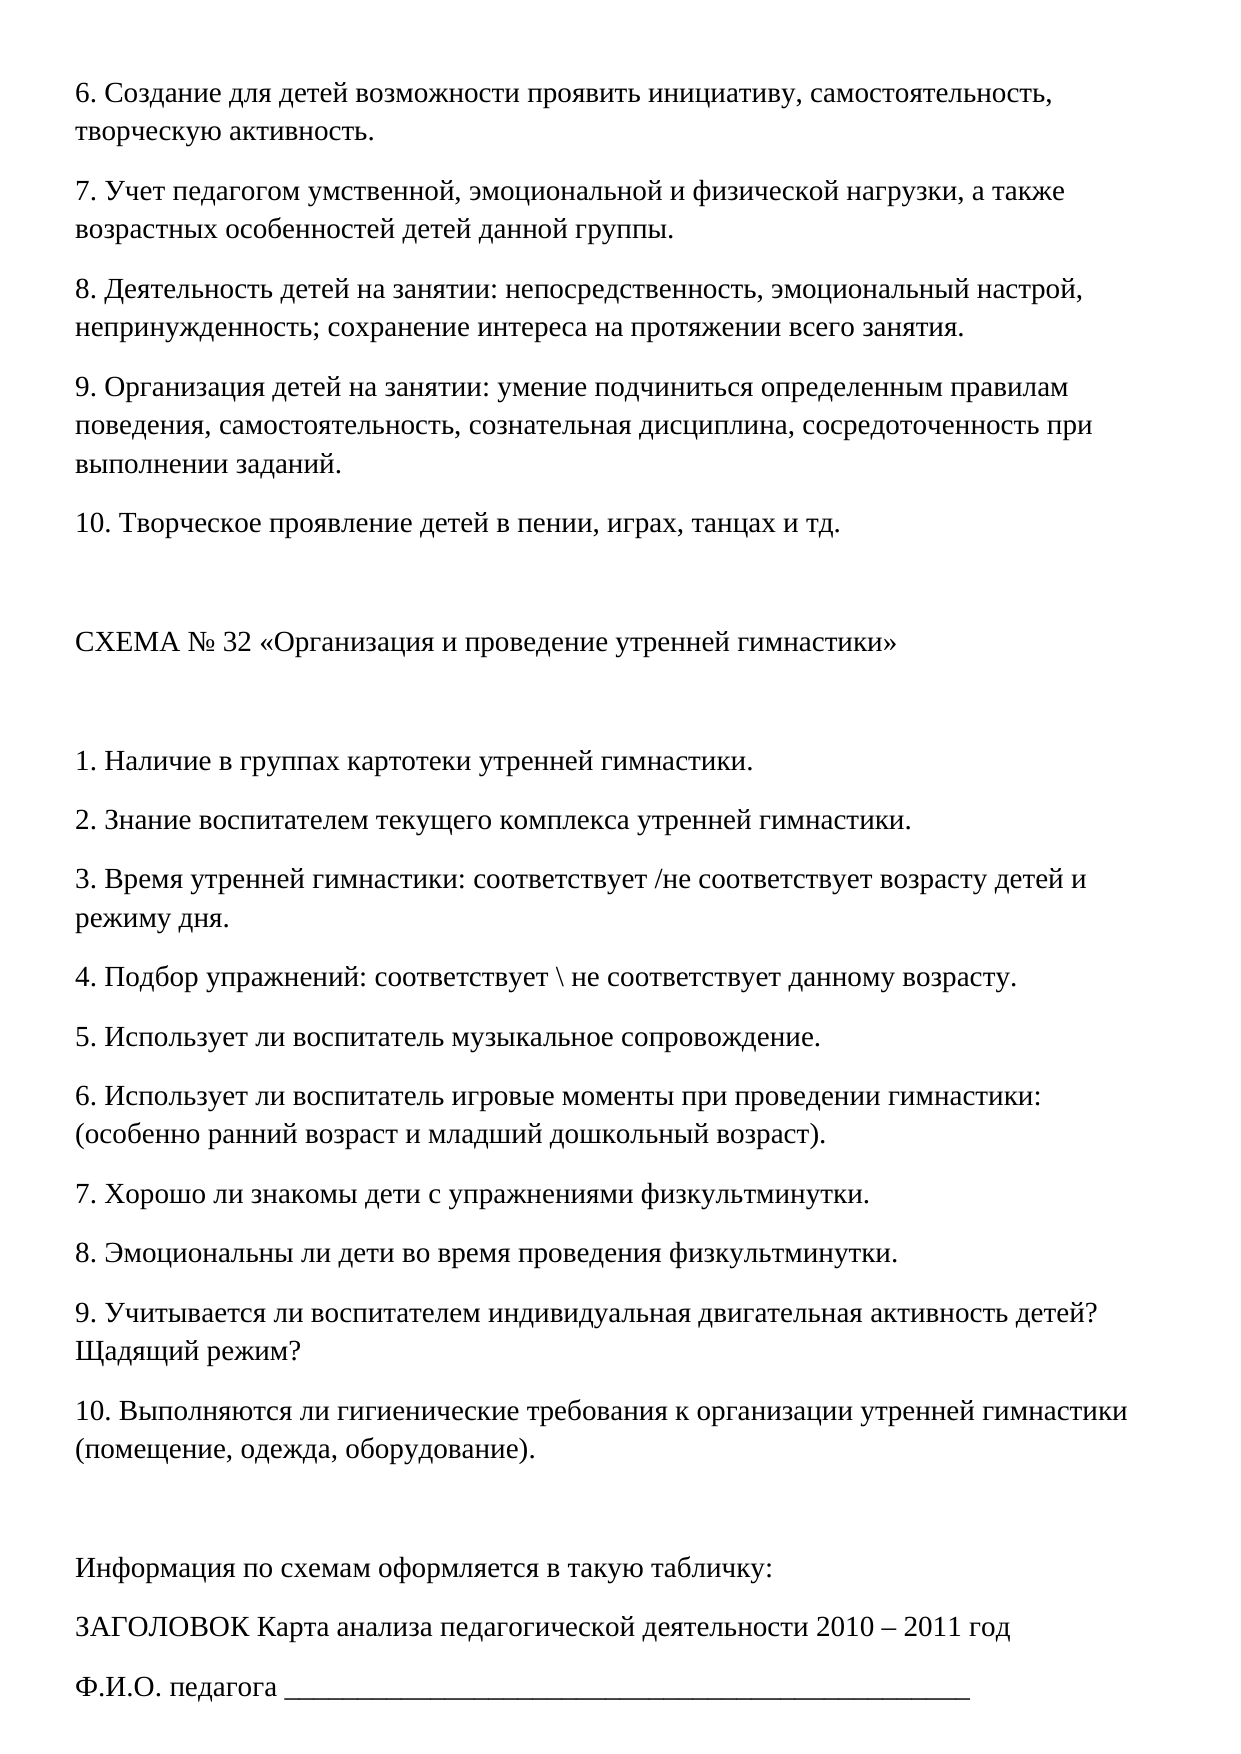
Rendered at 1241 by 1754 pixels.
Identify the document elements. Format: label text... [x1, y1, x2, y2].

text 10. Творческое проявление детей в пении, играх, танцах и тд. [75, 505, 1165, 539]
text 6. Использует ли воспитатель игровые моменты при проведении гимнастики: (особенно ранний возраст и младший дошкольный возраст). [75, 1078, 1165, 1150]
text 7. Учет педагогом умственной, эмоциональной и физической нагрузки, а также возрастных особенностей детей данной группы. [75, 173, 1165, 245]
text 4. Подбор упражнений: соответствует \ не соответствует данному возрасту. [75, 959, 1165, 993]
text 9. Учитывается ли воспитателем индивидуальная двигательная активность детей? Щадящий режим? [75, 1295, 1165, 1367]
text 8. Эмоциональны ли дети во время проведения физкультминутки. [75, 1235, 1165, 1269]
text 1. Наличие в группах картотеки утренней гимнастики. [75, 743, 1165, 776]
text СХЕМА № 32 «Организация и проведение утренней гимнастики» [75, 624, 1165, 657]
text ЗАГОЛОВОК Карта анализа педагогической деятельности 2010 – 2011 год [75, 1609, 1165, 1643]
text 3. Время утренней гимнастики: соответствует /не соответствует возрасту детей и режиму дня. [75, 861, 1165, 933]
text Ф.И.О. педагога _______________________________________________ [75, 1669, 1165, 1702]
text 5. Использует ли воспитатель музыкальное сопровождение. [75, 1019, 1165, 1052]
text 6. Создание для детей возможности проявить инициативу, самостоятельность, творческую активность. [75, 75, 1165, 147]
text 9. Организация детей на занятии: умение подчиниться определенным правилам поведения, самостоятельность, сознательная дисциплина, сосредоточенность при выполнении заданий. [75, 369, 1165, 479]
text Информация по схемам оформляется в такую табличку: [75, 1550, 1165, 1583]
text 10. Выполняются ли гигиенические требования к организации утренней гимнастики (помещение, одежда, оборудование). [75, 1393, 1165, 1465]
text 7. Хорошо ли знакомы дети с упражнениями физкультминутки. [75, 1176, 1165, 1209]
text 8. Деятельность детей на занятии: непосредственность, эмоциональный настрой, непринужденность; сохранение интереса на протяжении всего занятия. [75, 271, 1165, 343]
text 2. Знание воспитателем текущего комплекса утренней гимнастики. [75, 802, 1165, 836]
